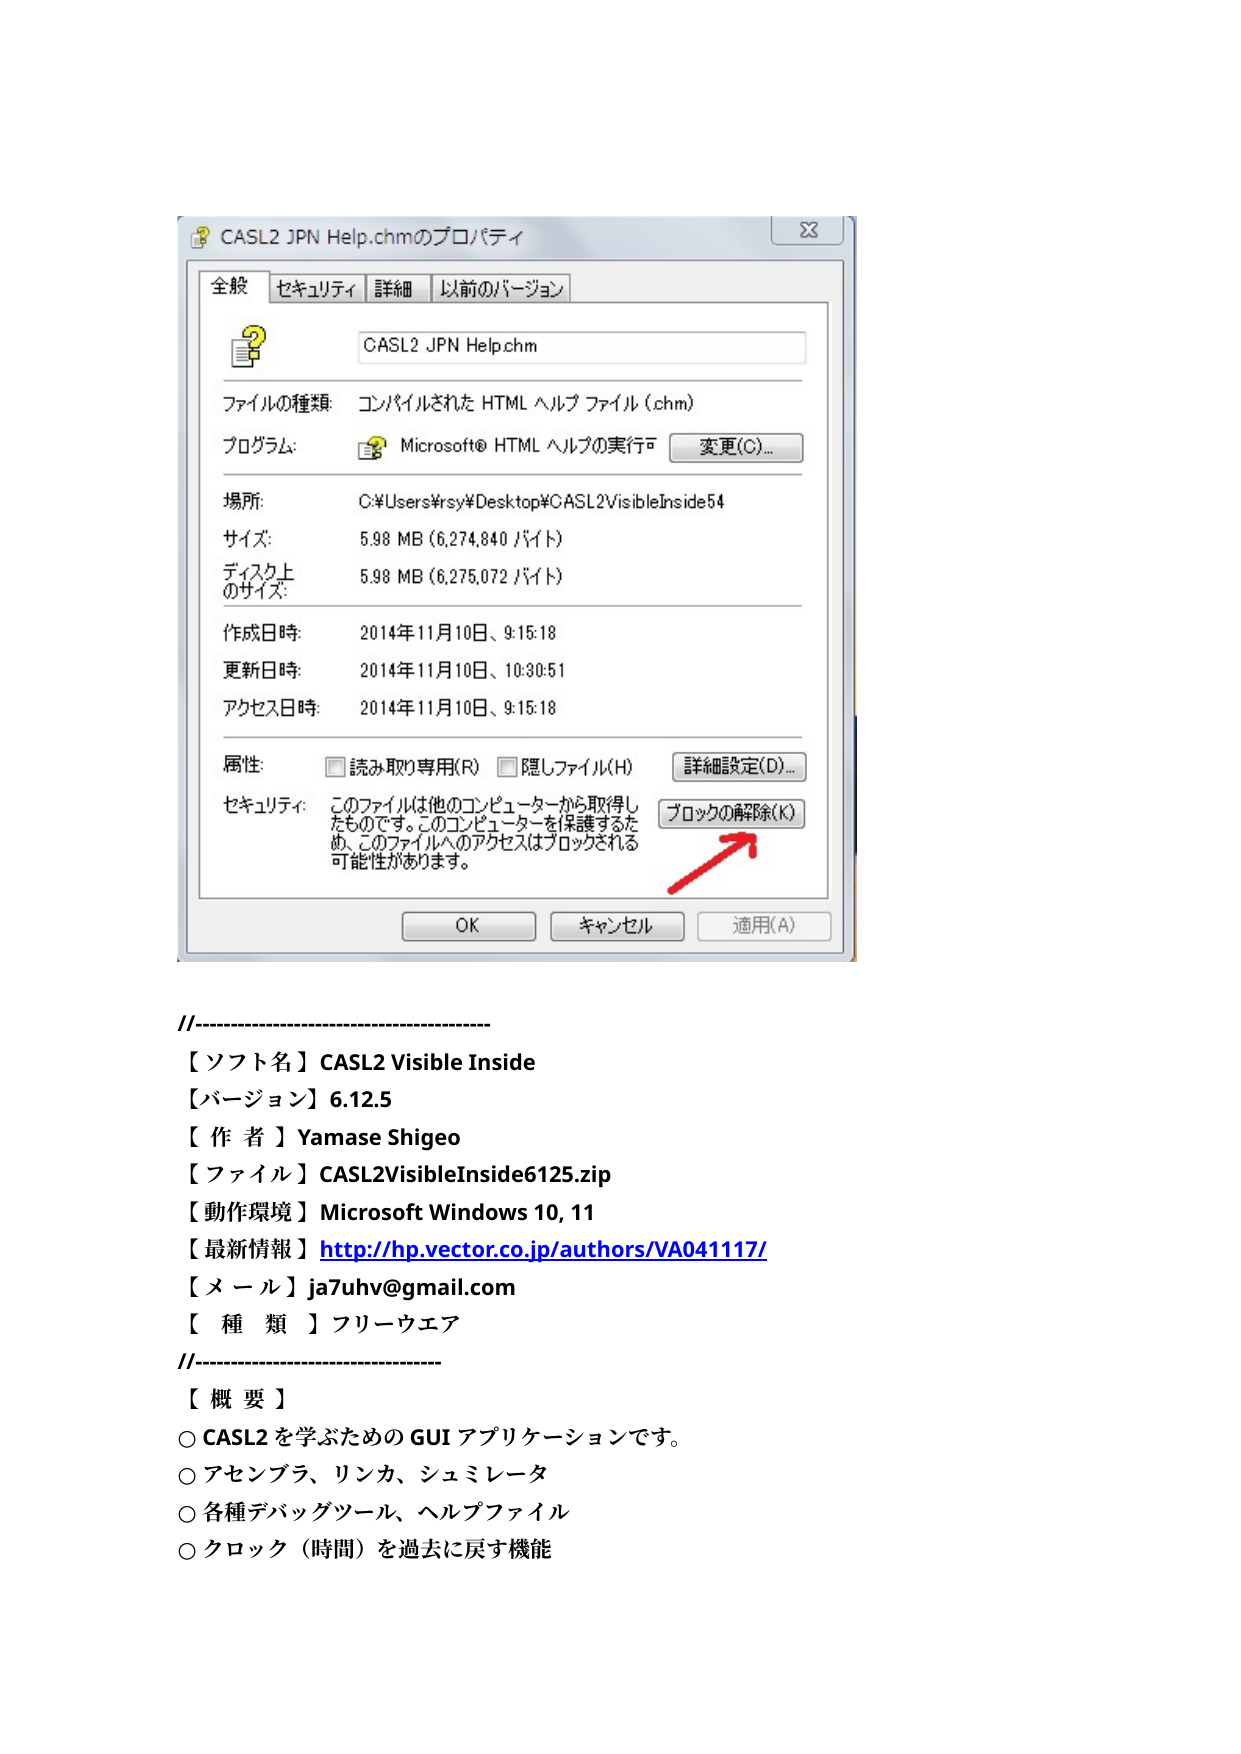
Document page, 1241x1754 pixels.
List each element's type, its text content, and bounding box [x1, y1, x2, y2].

text ○ アセンブラ、リンカ、シュミレータ [177, 1454, 1063, 1492]
text 【 ファイル 】CASL2VisibleInside6125.zip [177, 1154, 1063, 1192]
text 【 メ ー ル 】ja7uhv@gmail.com [177, 1267, 1063, 1304]
text 【 最新情報 】http://hp.vector.co.jp/authors/VA041117/ [177, 1229, 1063, 1267]
text 【 概 要 】 [177, 1379, 1063, 1417]
text 【 動作環境 】Microsoft Windows 10, 11 [177, 1192, 1063, 1229]
text //----------------------------------- [177, 1342, 1063, 1379]
text 【 種 類 】フリーウエア [177, 1304, 1063, 1342]
text ○ クロック（時間）を過去に戻す機能 [177, 1529, 1063, 1567]
text ○ 各種デバッグツール、ヘルプファイル [177, 1492, 1063, 1529]
text ○ CASL2 を学ぶためのGUI アプリケーションです。 [177, 1417, 1063, 1454]
text //------------------------------------------ [177, 1004, 1063, 1042]
text 【バージョン】6.12.5 [177, 1079, 1063, 1117]
text 【 作 者 】Yamase Shigeo [177, 1117, 1063, 1154]
picture [177, 216, 857, 962]
text 【 ソフト名 】CASL2 Visible Inside [177, 1042, 1063, 1079]
